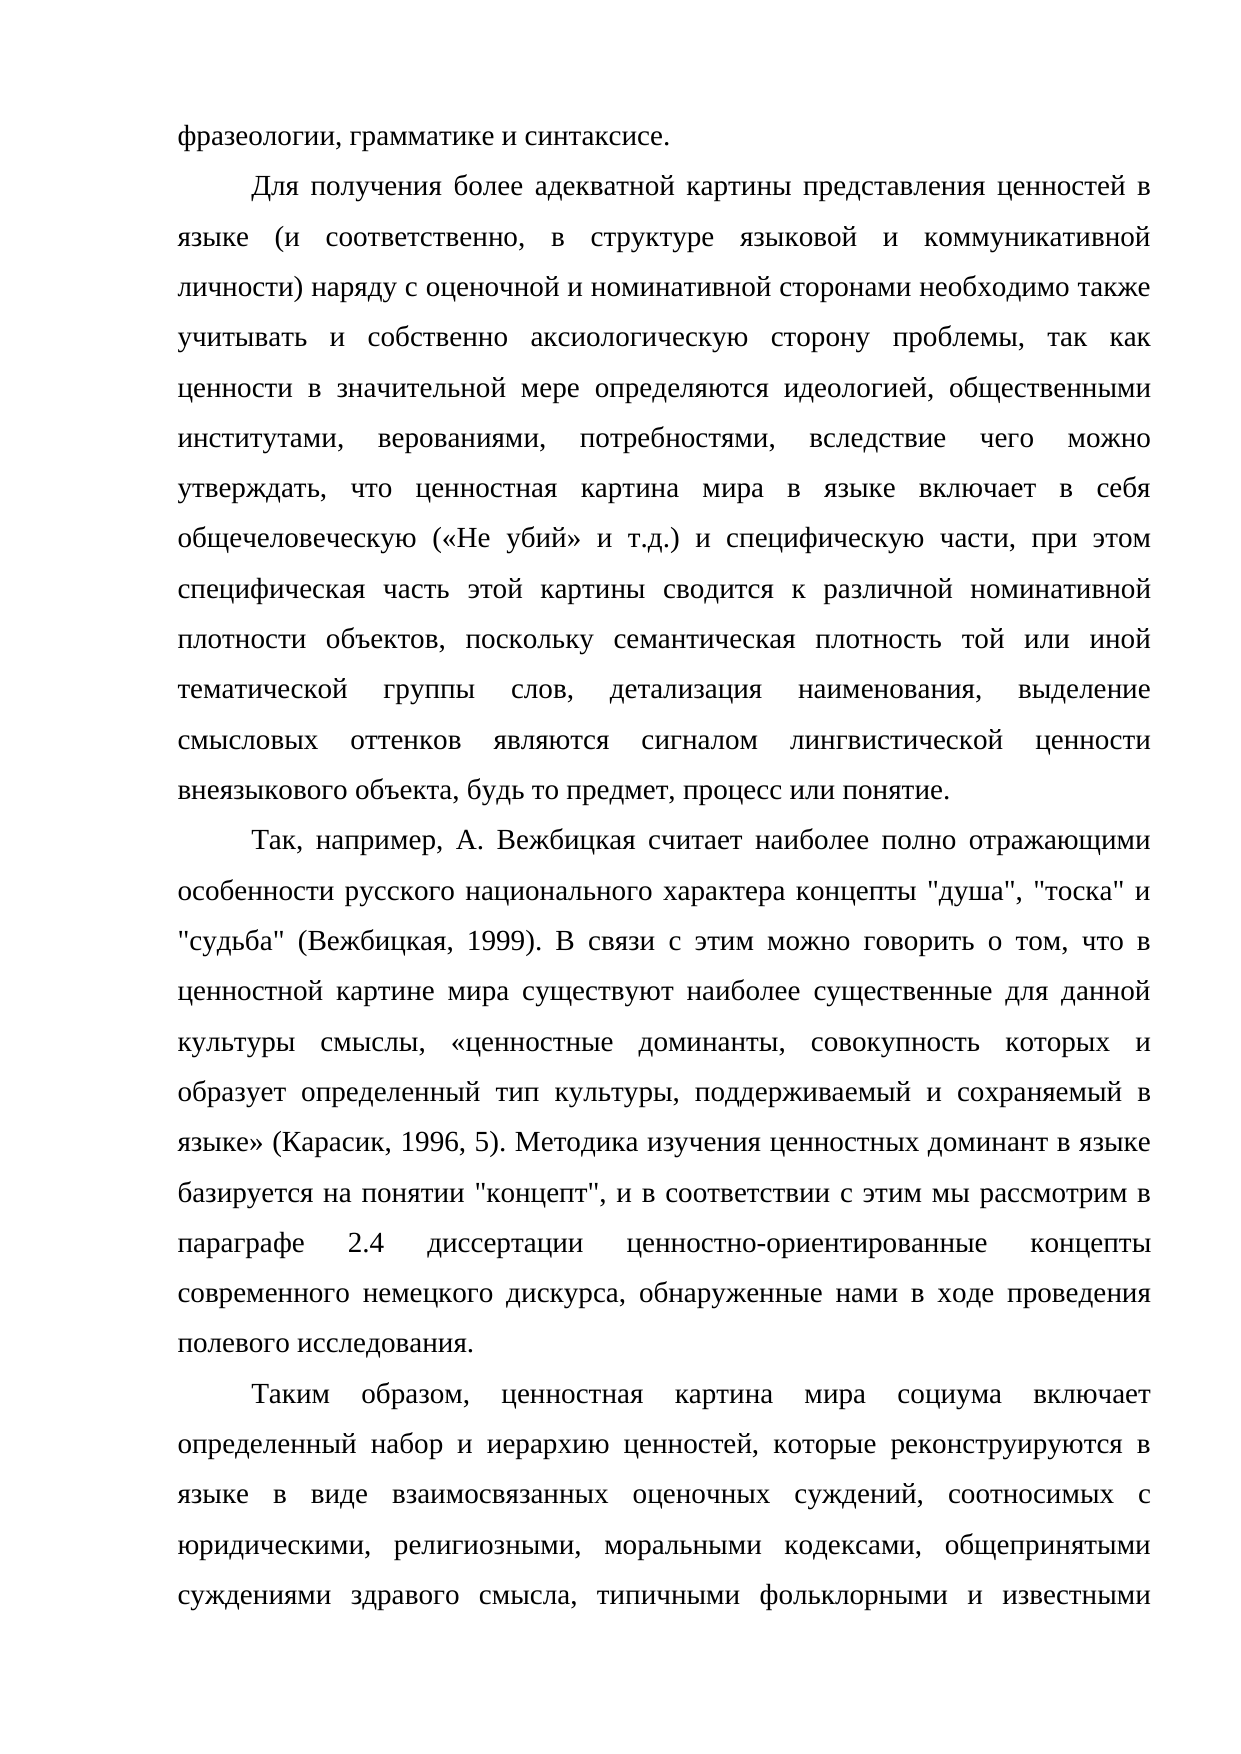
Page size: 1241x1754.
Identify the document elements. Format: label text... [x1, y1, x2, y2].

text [177, 118, 1152, 152]
text Так, например, А. Вежбицкая считает наиболее полно отражающими особенности русского национального характера концепты "душа", "тоска" и "судьба" (Вежбицкая, 1999). В связи с этим можно говорить о том, что в ценностной картине мира существуют наиболее существенные для данной культуры смыслы, «ценностные доминанты, совокупность которых и образует определенный тип культуры, поддерживаемый и сохраняемый в языке» (Карасик, 1996, 5). Методика изучения ценностных доминант в языке базируется на понятии "концепт", и в соответствии с этим мы рассмотрим в параграфе 2.4 диссертации ценностно-ориентированные концепты современного немецкого дискурса, обнаруженные нами в ходе проведения полевого исследования. [177, 822, 1152, 1359]
text Для получения более адекватной картины представления ценностей в языке (и соответственно, в структуре языковой и коммуникативной личности) наряду с оценочной и номинативной сторонами необходимо также учитывать и собственно аксиологическую сторону проблемы, так как ценности в значительной мере определяются идеологией, общественными институтами, верованиями, потребностями, вследствие чего можно утверждать, что ценностная картина мира в языке включает в себя общечеловеческую («Не убий» и т.д.) и специфическую части, при этом специфическая часть этой картины сводится к различной номинативной плотности объектов, поскольку семантическая плотность той или иной тематической группы слов, детализация наименования, выделение смысловых оттенков являются сигналом лингвистической ценности внеязыкового объекта, будь то предмет, процесс или понятие. [177, 168, 1152, 806]
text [177, 1376, 1152, 1611]
